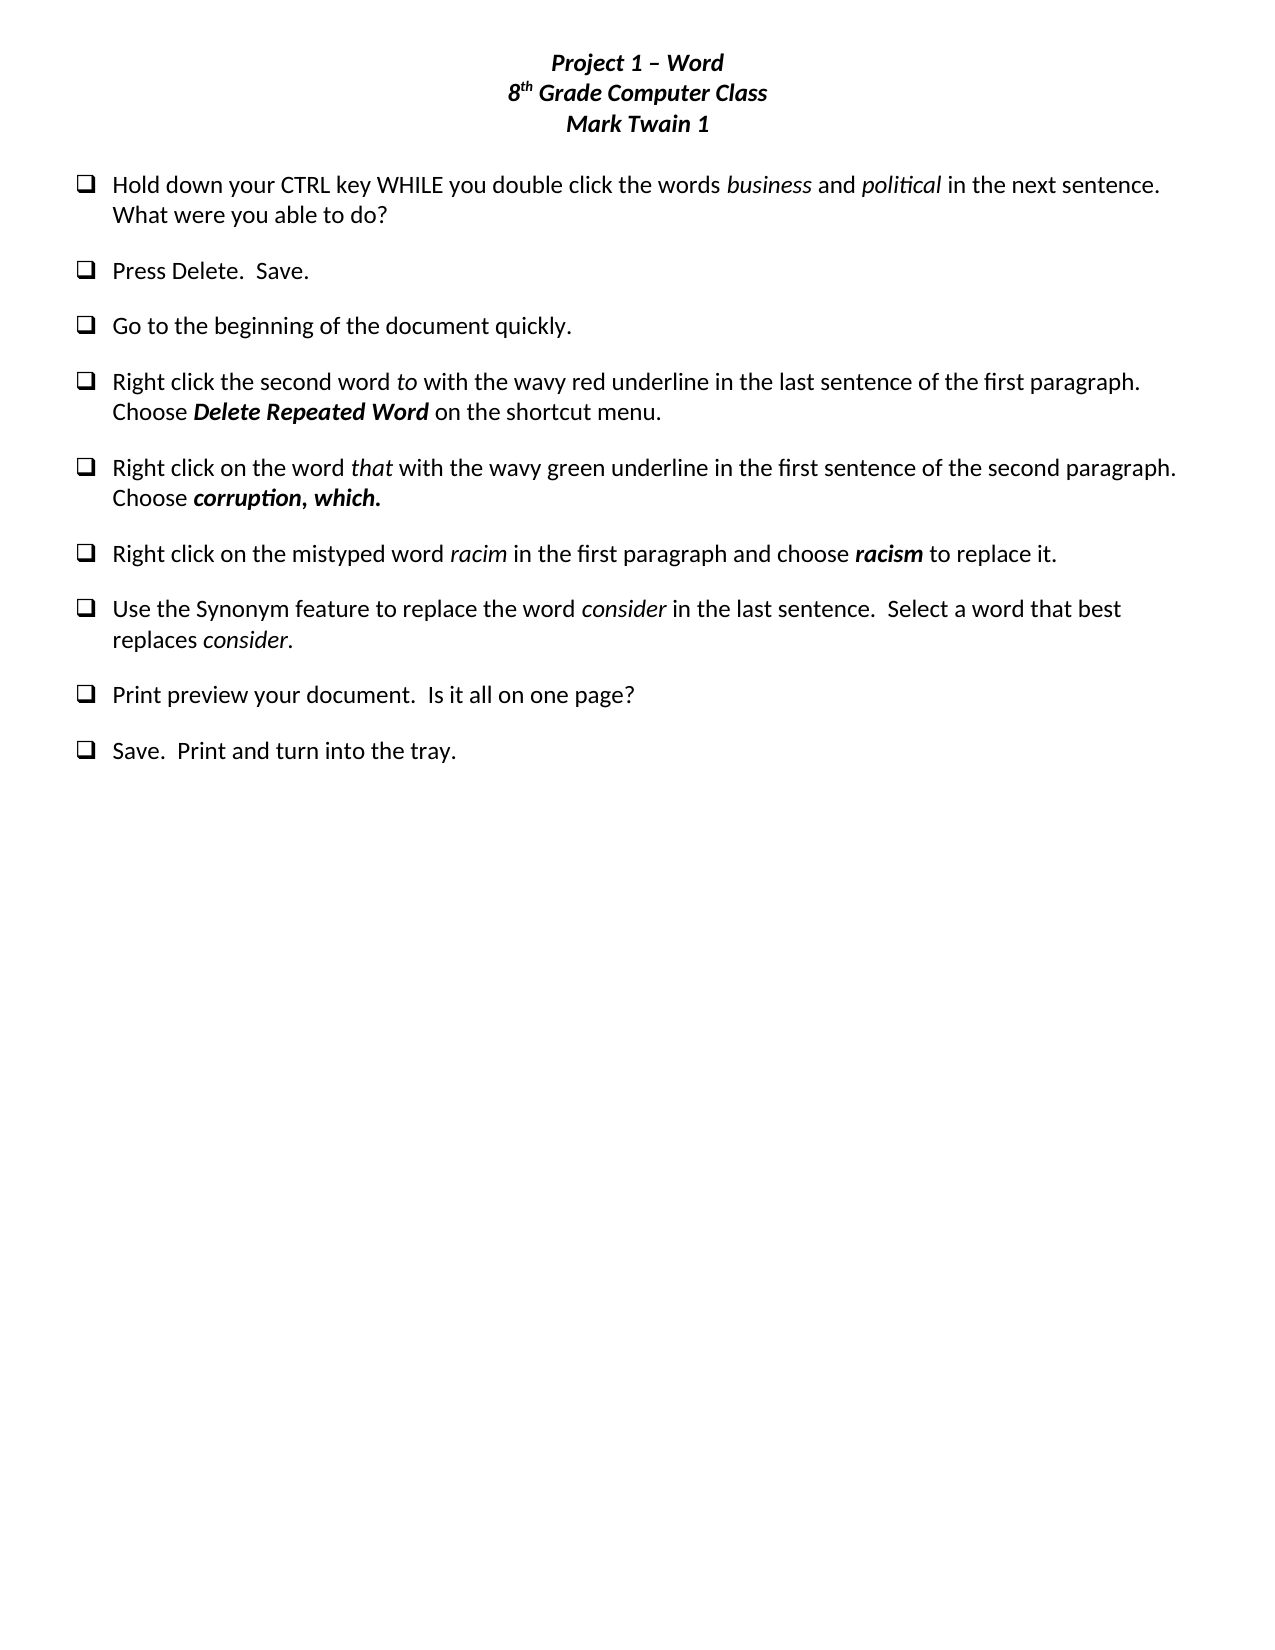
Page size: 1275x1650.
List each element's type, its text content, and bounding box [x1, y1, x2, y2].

list Right click the second word to with the wavy red underline in the last sentence of the first paragraph. Choose Delete Repeated Word on the shortcut menu. [75, 366, 1200, 427]
list Use the Synonym feature to replace the word consider in the last sentence. Select a word that best replaces consider. [75, 594, 1200, 655]
list Right click on the word that with the wavy green underline in the first sentence of the second paragraph. Choose corruption, which. [75, 452, 1200, 513]
list Save. Print and turn into the tray. [75, 735, 1200, 766]
list Print preview your document. Is it all on one page? [75, 680, 1200, 710]
list Go to the beginning of the document quickly. [75, 311, 1200, 341]
list Hold down your CTRL key WHILE you double click the words business and political in the next sentence. What were you able to do? [75, 169, 1200, 230]
list Right click on the mistyped word racim in the first paragraph and choose racism to replace it. [75, 538, 1200, 569]
list Press Delete. Save. [75, 255, 1200, 286]
